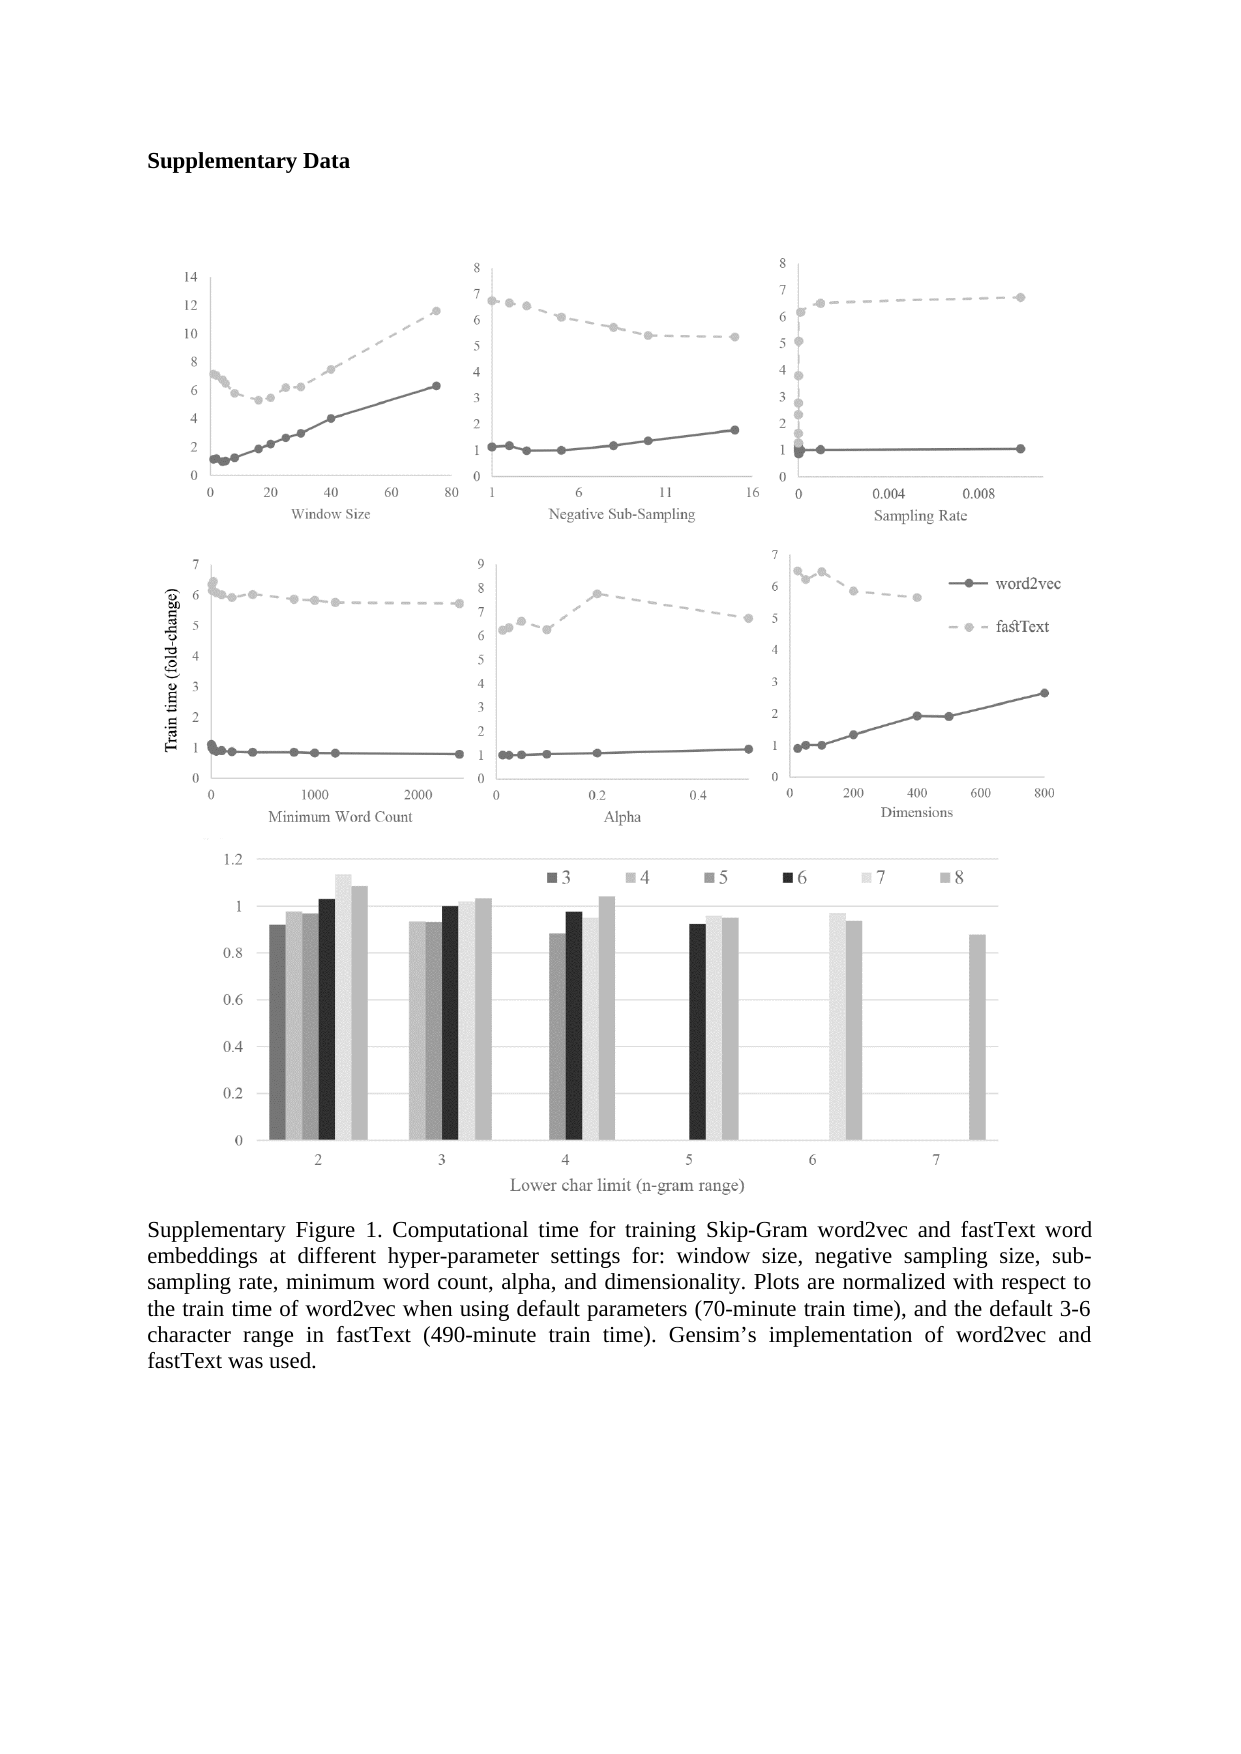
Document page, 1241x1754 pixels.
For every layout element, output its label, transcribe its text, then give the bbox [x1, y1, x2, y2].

text Supplementary Data [147, 147, 1093, 173]
picture [147, 230, 1069, 1216]
